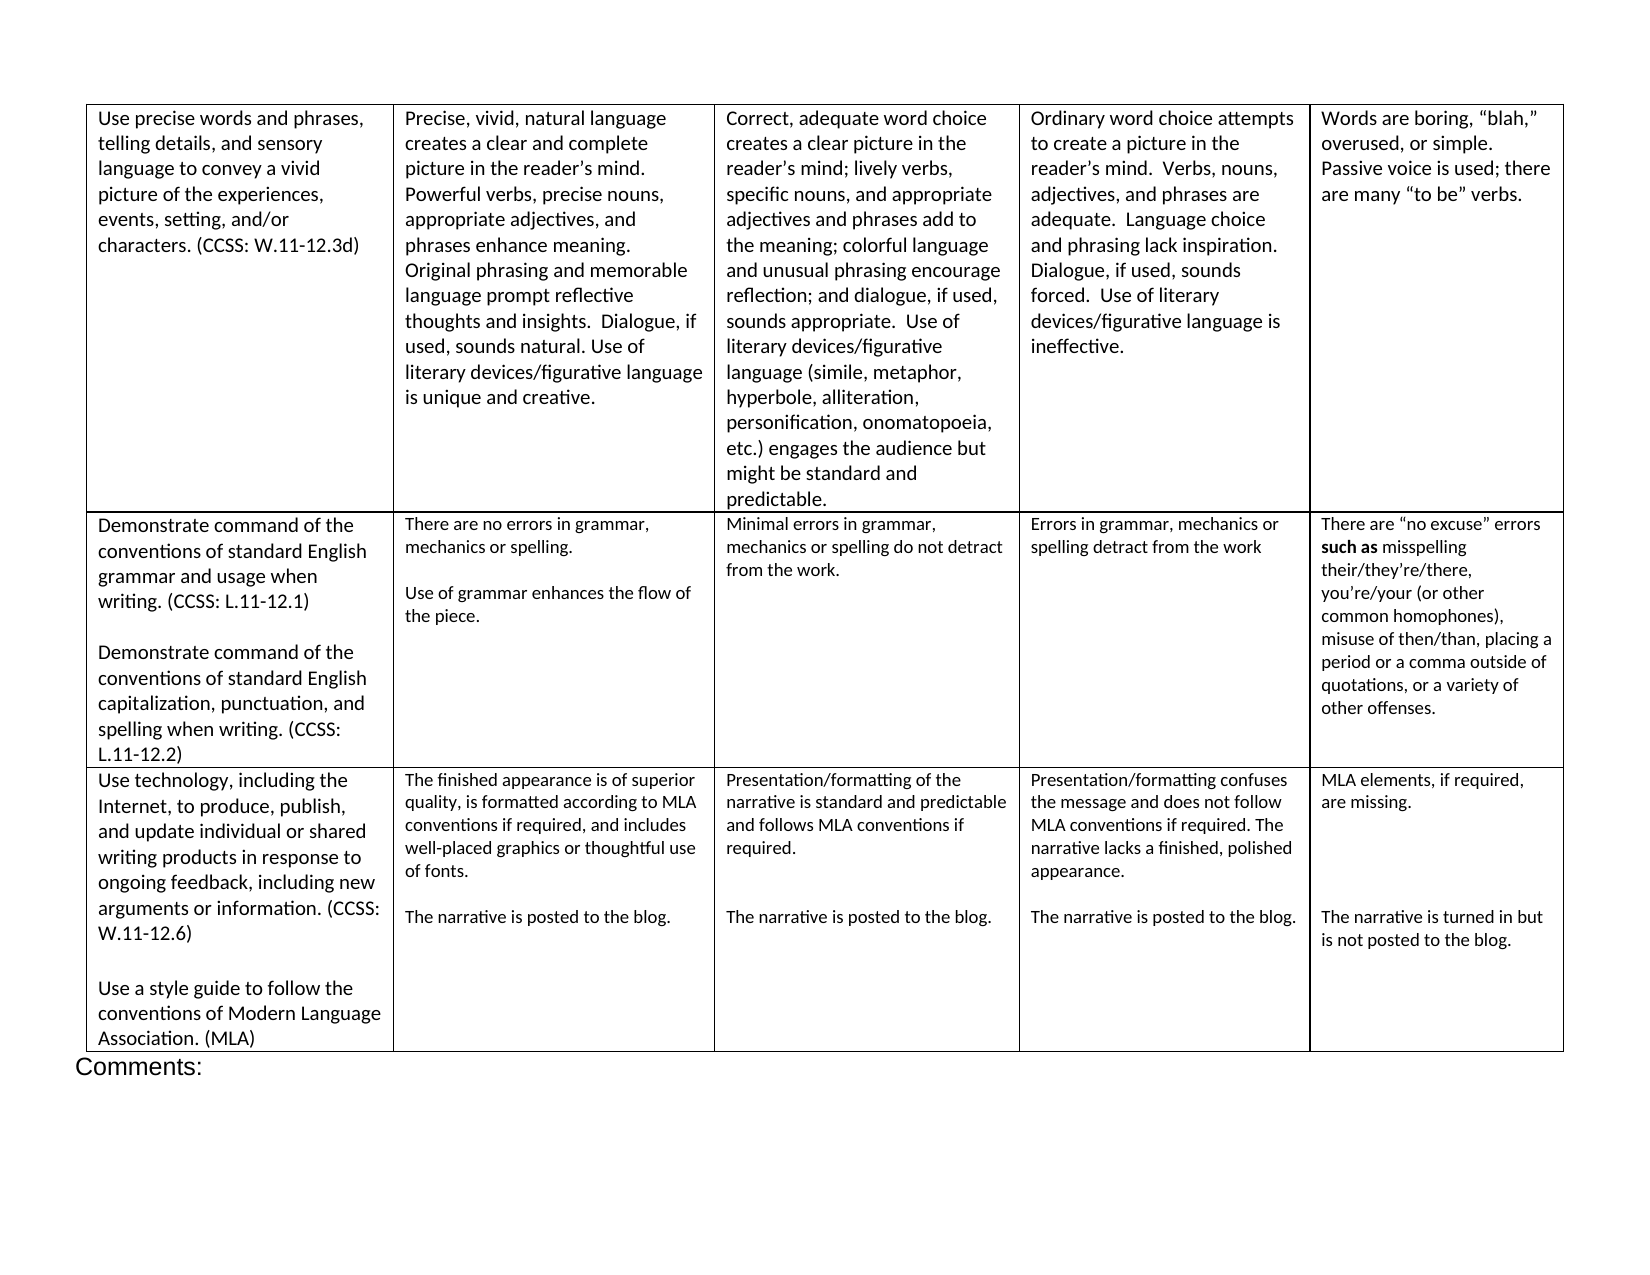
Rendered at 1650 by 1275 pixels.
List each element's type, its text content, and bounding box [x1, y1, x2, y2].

table_cell Precise, vivid, natural language creates a clear and complete picture in the reader’s mind. Powerful verbs, precise nouns, appropriate adjectives, and phrases enhance meaning. Original phrasing and memorable language prompt reflective thoughts and insights. Dialogue, if used, sounds natural. Use of literary devices/figurative language is unique and creative. [394, 105, 714, 511]
table_cell Words are boring, “blah,” overused, or simple. Passive voice is used; there are many “to be” verbs. [1311, 105, 1563, 511]
table_cell Demonstrate command of the conventions of standard English grammar and usage when writing. (CCSS: L.11-12.1) Demonstrate command of the conventions of standard English capitalization, punctuation, and spelling when writing. (CCSS: L.11-12.2) [87, 513, 393, 767]
table_cell Ordinary word choice attempts to create a picture in the reader’s mind. Verbs, nouns, adjectives, and phrases are adequate. Language choice and phrasing lack inspiration. Dialogue, if used, sounds forced. Use of literary devices/figurative language is ineffective. [1020, 105, 1309, 511]
table_cell The finished appearance is of superior quality, is formatted according to MLA conventions if required, and includes well-placed graphics or thoughtful use of fonts. The narrative is posted to the blog. [394, 768, 714, 1051]
table_cell Presentation/formatting of the narrative is standard and predictable and follows MLA conventions if required. The narrative is posted to the blog. [715, 768, 1019, 1051]
table_cell Errors in grammar, mechanics or spelling detract from the work [1020, 513, 1309, 767]
table_cell Use technology, including the Internet, to produce, publish, and update individual or shared writing products in response to ongoing feedback, including new arguments or information. (CCSS: W.11-12.6) Use a style guide to follow the conventions of Modern Language Association. (MLA) [87, 768, 393, 1051]
table_cell Correct, adequate word choice creates a clear picture in the reader’s mind; lively verbs, specific nouns, and appropriate adjectives and phrases add to the meaning; colorful language and unusual phrasing encourage reflection; and dialogue, if used, sounds appropriate. Use of literary devices/figurative language (simile, metaphor, hyperbole, alliteration, personification, onomatopoeia, etc.) engages the audience but might be standard and predictable. [715, 105, 1019, 511]
table_cell Minimal errors in grammar, mechanics or spelling do not detract from the work. [715, 513, 1019, 767]
table_cell MLA elements, if required, are missing. The narrative is turned in but is not posted to the blog. [1311, 768, 1563, 1051]
table_cell There are no errors in grammar, mechanics or spelling. Use of grammar enhances the flow of the piece. [394, 513, 714, 767]
text Comments: [75, 1052, 1575, 1081]
table_cell Use precise words and phrases, telling details, and sensory language to convey a vivid picture of the experiences, events, setting, and/or characters. (CCSS: W.11-12.3d) [87, 105, 393, 511]
table_cell Presentation/formatting confuses the message and does not follow MLA conventions if required. The narrative lacks a finished, polished appearance. The narrative is posted to the blog. [1020, 768, 1309, 1051]
table_cell There are “no excuse” errors such as misspelling their/they’re/there, you’re/your (or other common homophones), misuse of then/than, placing a period or a comma outside of quotations, or a variety of other offenses. [1311, 513, 1563, 767]
